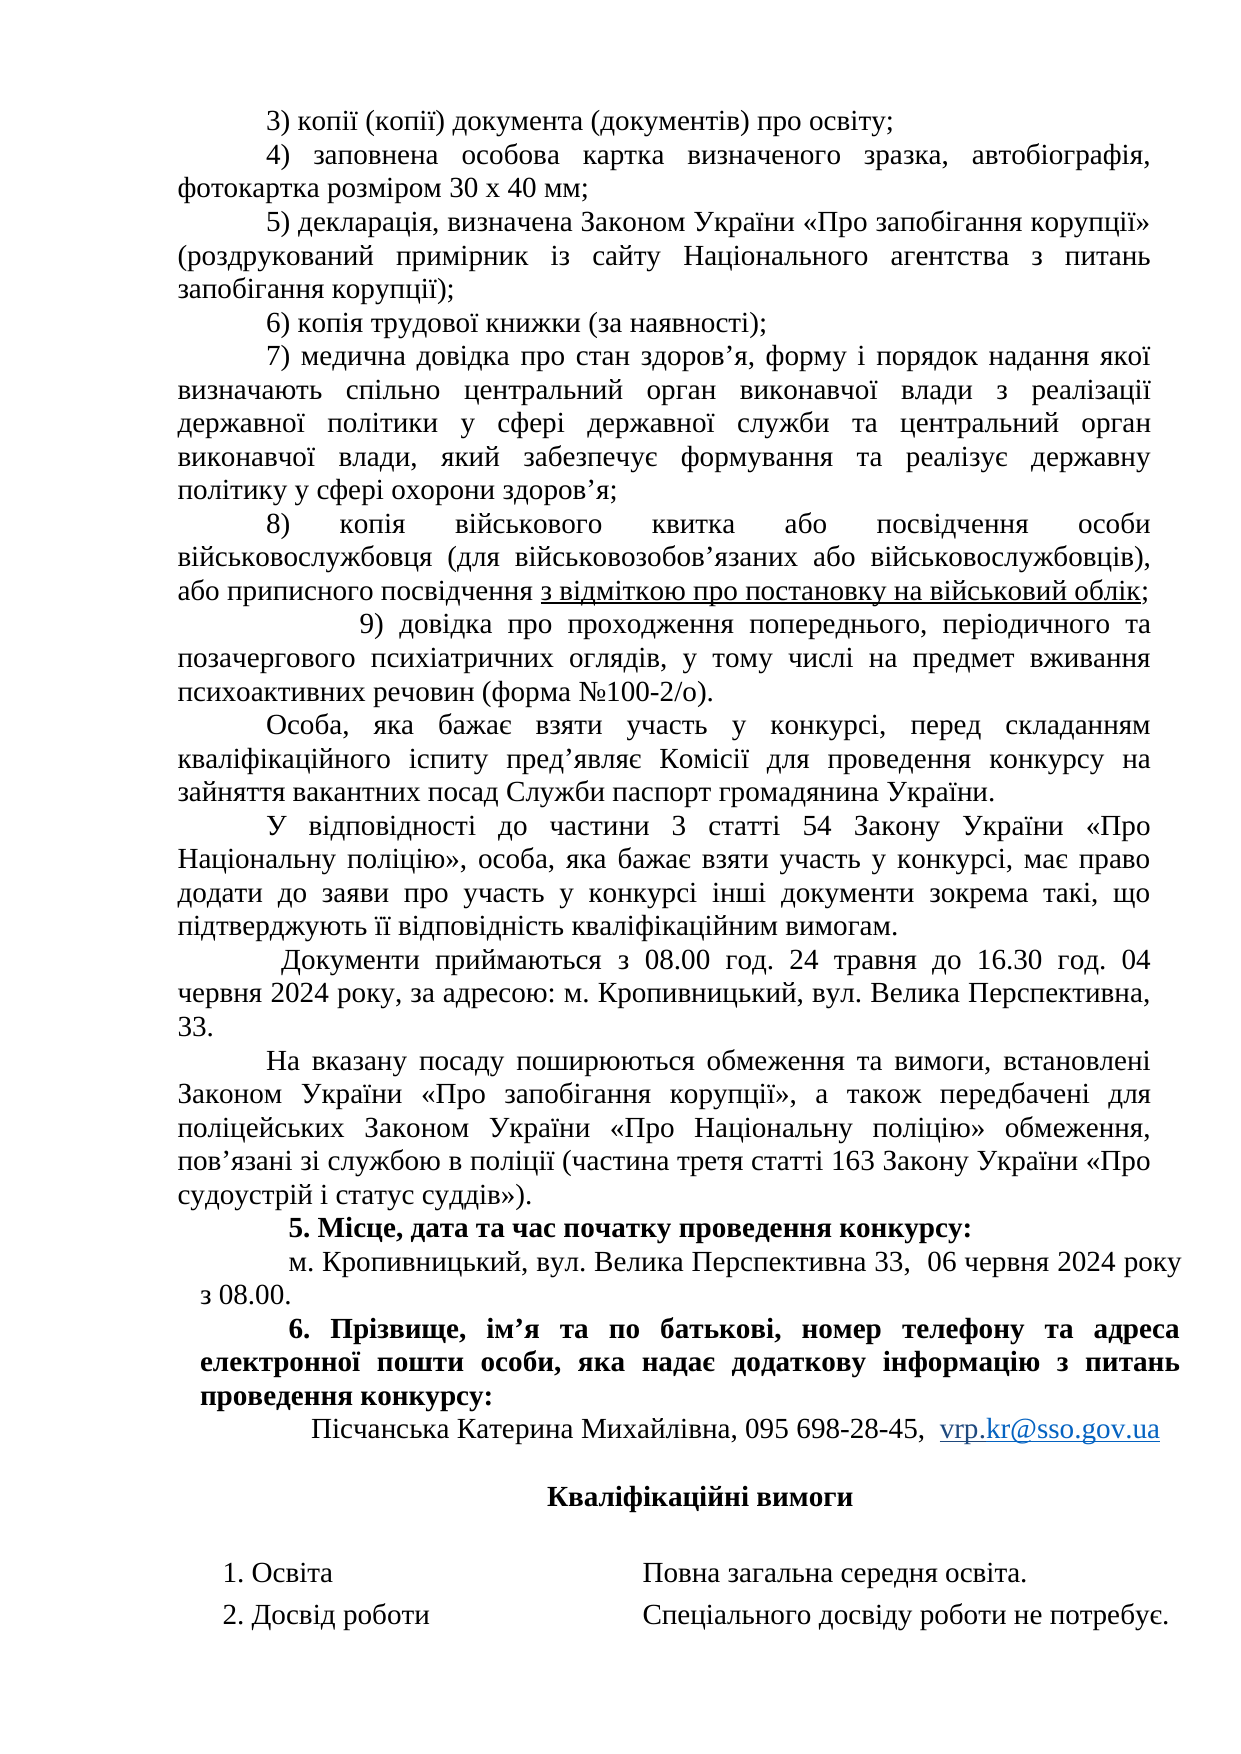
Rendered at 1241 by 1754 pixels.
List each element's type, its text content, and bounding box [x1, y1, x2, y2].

text 7) медична довідка про стан здоров’я, форму і порядок надання якої визначають спільно центральний орган виконавчої влади з реалізації державної політики у сфері державної служби та центральний орган виконавчої влади, який забезпечує формування та реалізує державну політику у сфері охорони здоров’я; [177, 338, 1152, 506]
text Документи приймаються з 08.00 год. 24 травня до 16.30 год. 04 червня 2024 року, за адресою: м. Кропивницький, вул. Велика Перспективна, 33. [177, 942, 1152, 1043]
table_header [189, 1210, 1192, 1664]
text Особа, яка бажає взяти участь у конкурсі, перед складанням кваліфікаційного іспиту пред’являє Комісії для проведення конкурсу на зайняття вакантних посад Служби паспорт громадянина України. [177, 707, 1152, 808]
text 8) копія військового квитка або посвідчення особи військовослужбовця (для військовозобов’язаних або військовослужбовців), або приписного посвідчення з відміткою про постановку на військовий облік; [177, 506, 1152, 607]
text 3) копії (копії) документа (документів) про освіту; [177, 103, 1152, 137]
text 4) заповнена особова картка визначеного зразка, автобіографія, фотокартка розміром 30 х 40 мм; [177, 137, 1152, 204]
text 9) довідка про проходження попереднього, періодичного та позачергового психіатричних оглядів, у тому числі на предмет вживання психоактивних речовин (форма №100-2/о). [177, 607, 1152, 707]
text 5) декларація, визначена Законом України «Про запобігання корупції» (роздрукований примірник із сайту Національного агентства з питань запобігання корупції); [177, 204, 1152, 305]
text 6) копія трудової книжки (за наявності); [177, 305, 1152, 338]
text У відповідності до частини 3 статті 54 Закону України «Про Національну поліцію», особа, яка бажає взяти участь у конкурсі, має право додати до заяви про участь у конкурсі інші документи зокрема такі, що підтверджують її відповідність кваліфікаційним вимогам. [177, 808, 1152, 942]
text На вказану посаду поширюються обмеження та вимоги, встановлені Законом України «Про запобігання корупції», а також передбачені для поліцейських Законом України «Про Національну поліцію» обмеження, пов’язані зі службою в поліції (частина третя статті 163 Закону України «Про судоустрій і статус суддів»). [177, 1043, 1152, 1210]
